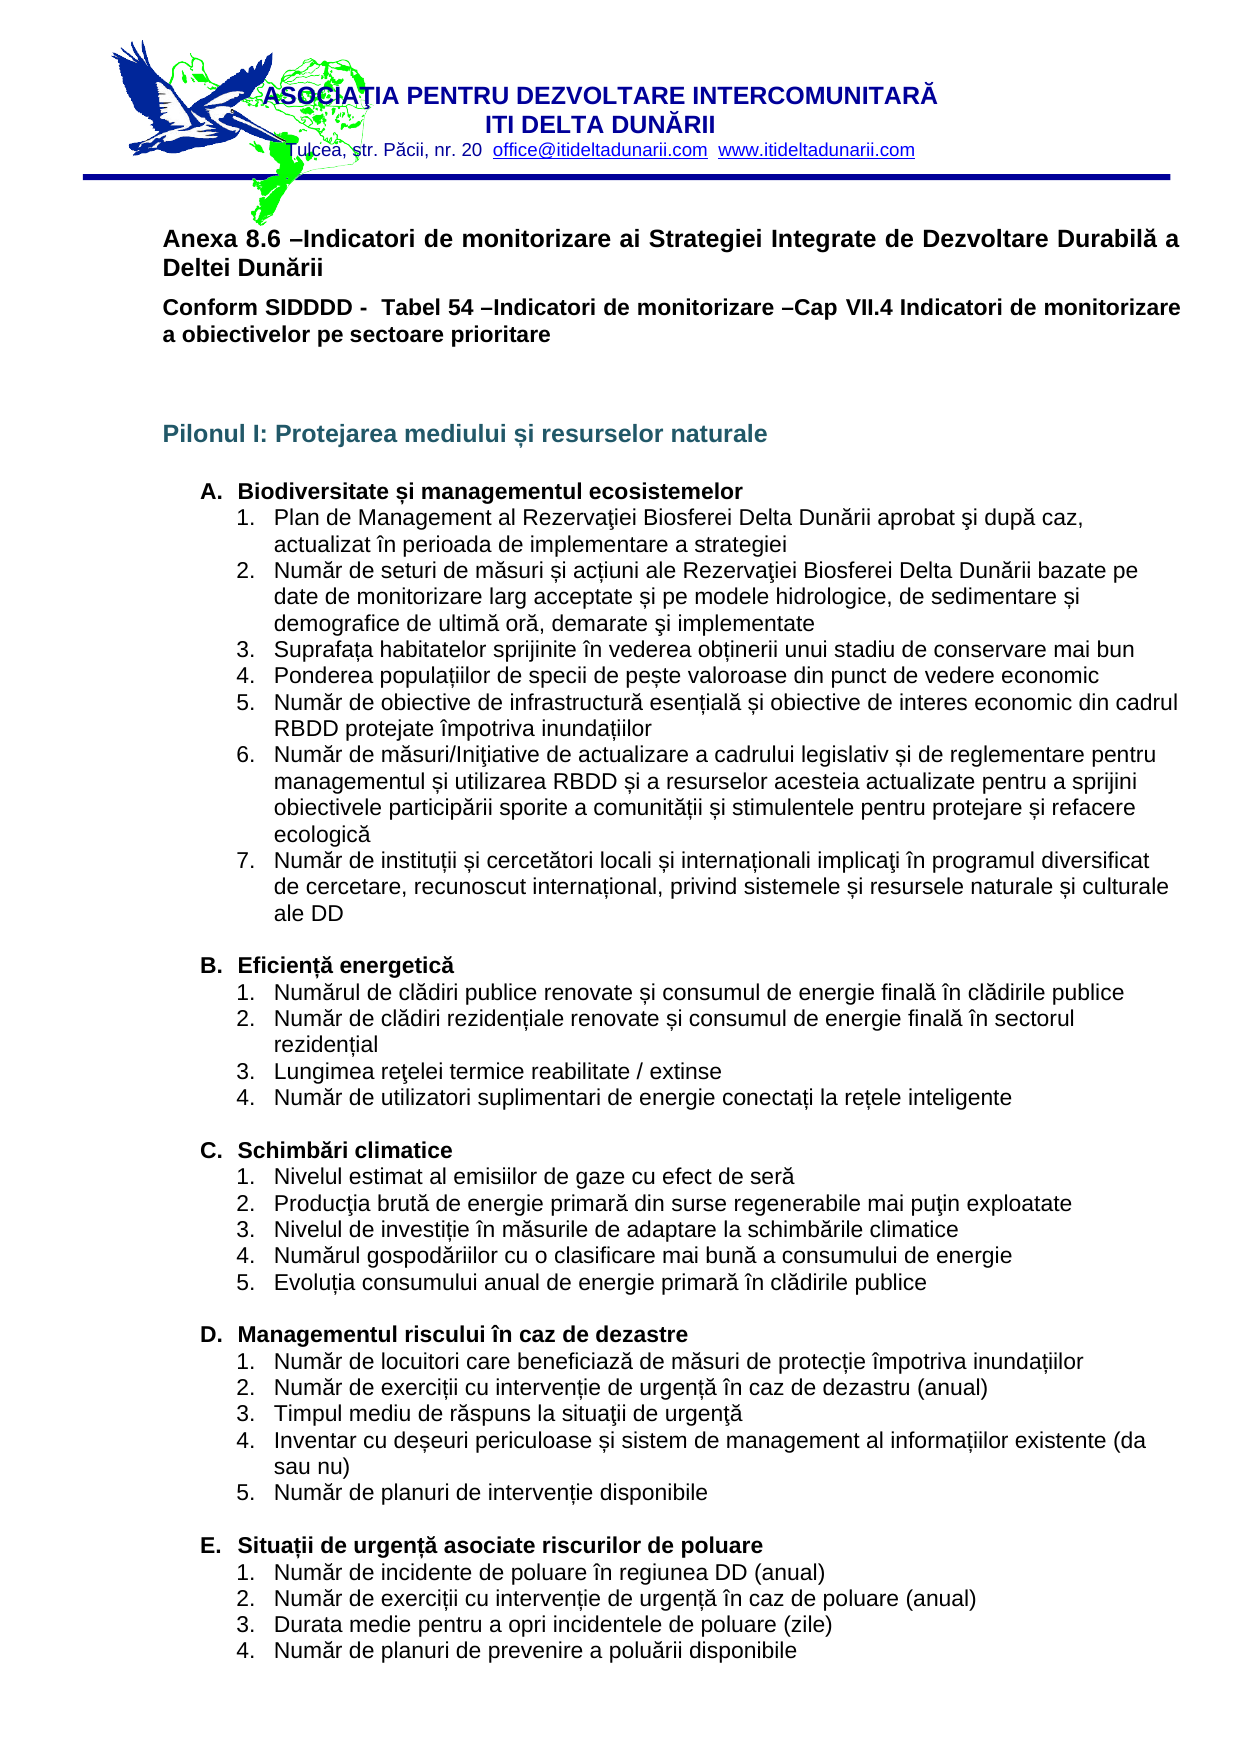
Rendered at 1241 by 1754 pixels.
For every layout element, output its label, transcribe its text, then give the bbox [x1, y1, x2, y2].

list Durata medie pentru a opri incidentele de poluare (zile) [236, 1611, 1181, 1637]
list Ponderea populațiilor de specii de pește valoroase din punct de vedere economic [236, 662, 1181, 689]
list Numărul de clădiri publice renovate și consumul de energie finală în clădirile publice [236, 979, 1181, 1005]
list Număr de exerciții cu intervenție de urgență în caz de dezastru (anual) [236, 1374, 1181, 1400]
list Suprafața habitatelor sprijinite în vederea obținerii unui stadiu de conservare mai bun [236, 636, 1181, 662]
list Managementul riscului în caz de dezastre [200, 1321, 1181, 1348]
list Timpul mediu de răspuns la situaţii de urgenţă [236, 1400, 1181, 1427]
list Numărul gospodăriilor cu o clasificare mai bună a consumului de energie [236, 1242, 1181, 1268]
list Număr de clădiri rezidențiale renovate și consumul de energie finală în sectorul rezidențial [236, 1005, 1181, 1058]
list Număr de seturi de măsuri și acțiuni ale Rezervaţiei Biosferei Delta Dunării bazate pe date de monitorizare larg acceptate și pe modele hidrologice, de sedimentare și demografice de ultimă oră, demarate şi implementate [236, 557, 1181, 636]
text Conform SIDDDD - Tabel 54 –Indicatori de monitorizare –Cap VII.4 Indicatori de monitorizare a obiectivelor pe sectoare prioritare [162, 294, 1181, 347]
list Număr de utilizatori suplimentari de energie conectați la rețele inteligente [236, 1084, 1181, 1110]
list Număr de instituții și cercetători locali și internaționali implicaţi în programul diversificat de cercetare, recunoscut internațional, privind sistemele și resursele naturale și culturale ale DD [236, 847, 1181, 926]
list Producţia brută de energie primară din surse regenerabile mai puţin exploatate [236, 1189, 1181, 1216]
list Număr de exerciții cu intervenție de urgență în caz de poluare (anual) [236, 1585, 1181, 1611]
list Evoluția consumului anual de energie primară în clădirile publice [236, 1268, 1181, 1295]
list Eficiență energetică [200, 952, 1181, 979]
list Număr de măsuri/Iniţiative de actualizare a cadrului legislativ și de reglementare pentru managementul și utilizarea RBDD și a resurselor acesteia actualizate pentru a sprijini obiectivele participării sporite a comunității și stimulentele pentru protejare și refacere ecologică [236, 741, 1181, 847]
list Număr de locuitori care beneficiază de măsuri de protecție împotriva inundațiilor [236, 1348, 1181, 1374]
list Număr de incidente de poluare în regiunea DD (anual) [236, 1558, 1181, 1585]
text Pilonul I: Protejarea mediului și resurselor naturale [162, 419, 1181, 447]
list Lungimea reţelei termice reabilitate / extinse [236, 1058, 1181, 1084]
list Biodiversitate și managementul ecosistemelor [200, 478, 1181, 504]
list Număr de obiective de infrastructură esențială și obiective de interes economic din cadrul RBDD protejate împotriva inundațiilor [236, 689, 1181, 741]
list Număr de planuri de prevenire a poluării disponibile [236, 1637, 1181, 1664]
list Nivelul estimat al emisiilor de gaze cu efect de seră [236, 1163, 1181, 1189]
list Schimbări climatice [200, 1137, 1181, 1163]
picture [111, 39, 374, 224]
list Inventar cu deșeuri periculoase și sistem de management al informațiilor existente (da sau nu) [236, 1427, 1181, 1479]
list Situații de urgență asociate riscurilor de poluare [200, 1532, 1181, 1558]
list Număr de planuri de intervenție disponibile [236, 1479, 1181, 1506]
list Nivelul de investiție în măsurile de adaptare la schimbările climatice [236, 1216, 1181, 1242]
list Plan de Management al Rezervaţiei Biosferei Delta Dunării aprobat şi după caz, actualizat în perioada de implementare a strategiei [236, 504, 1181, 557]
text Anexa 8.6 –Indicatori de monitorizare ai Strategiei Integrate de Dezvoltare Durabilă a Deltei Dunării [162, 224, 1181, 282]
